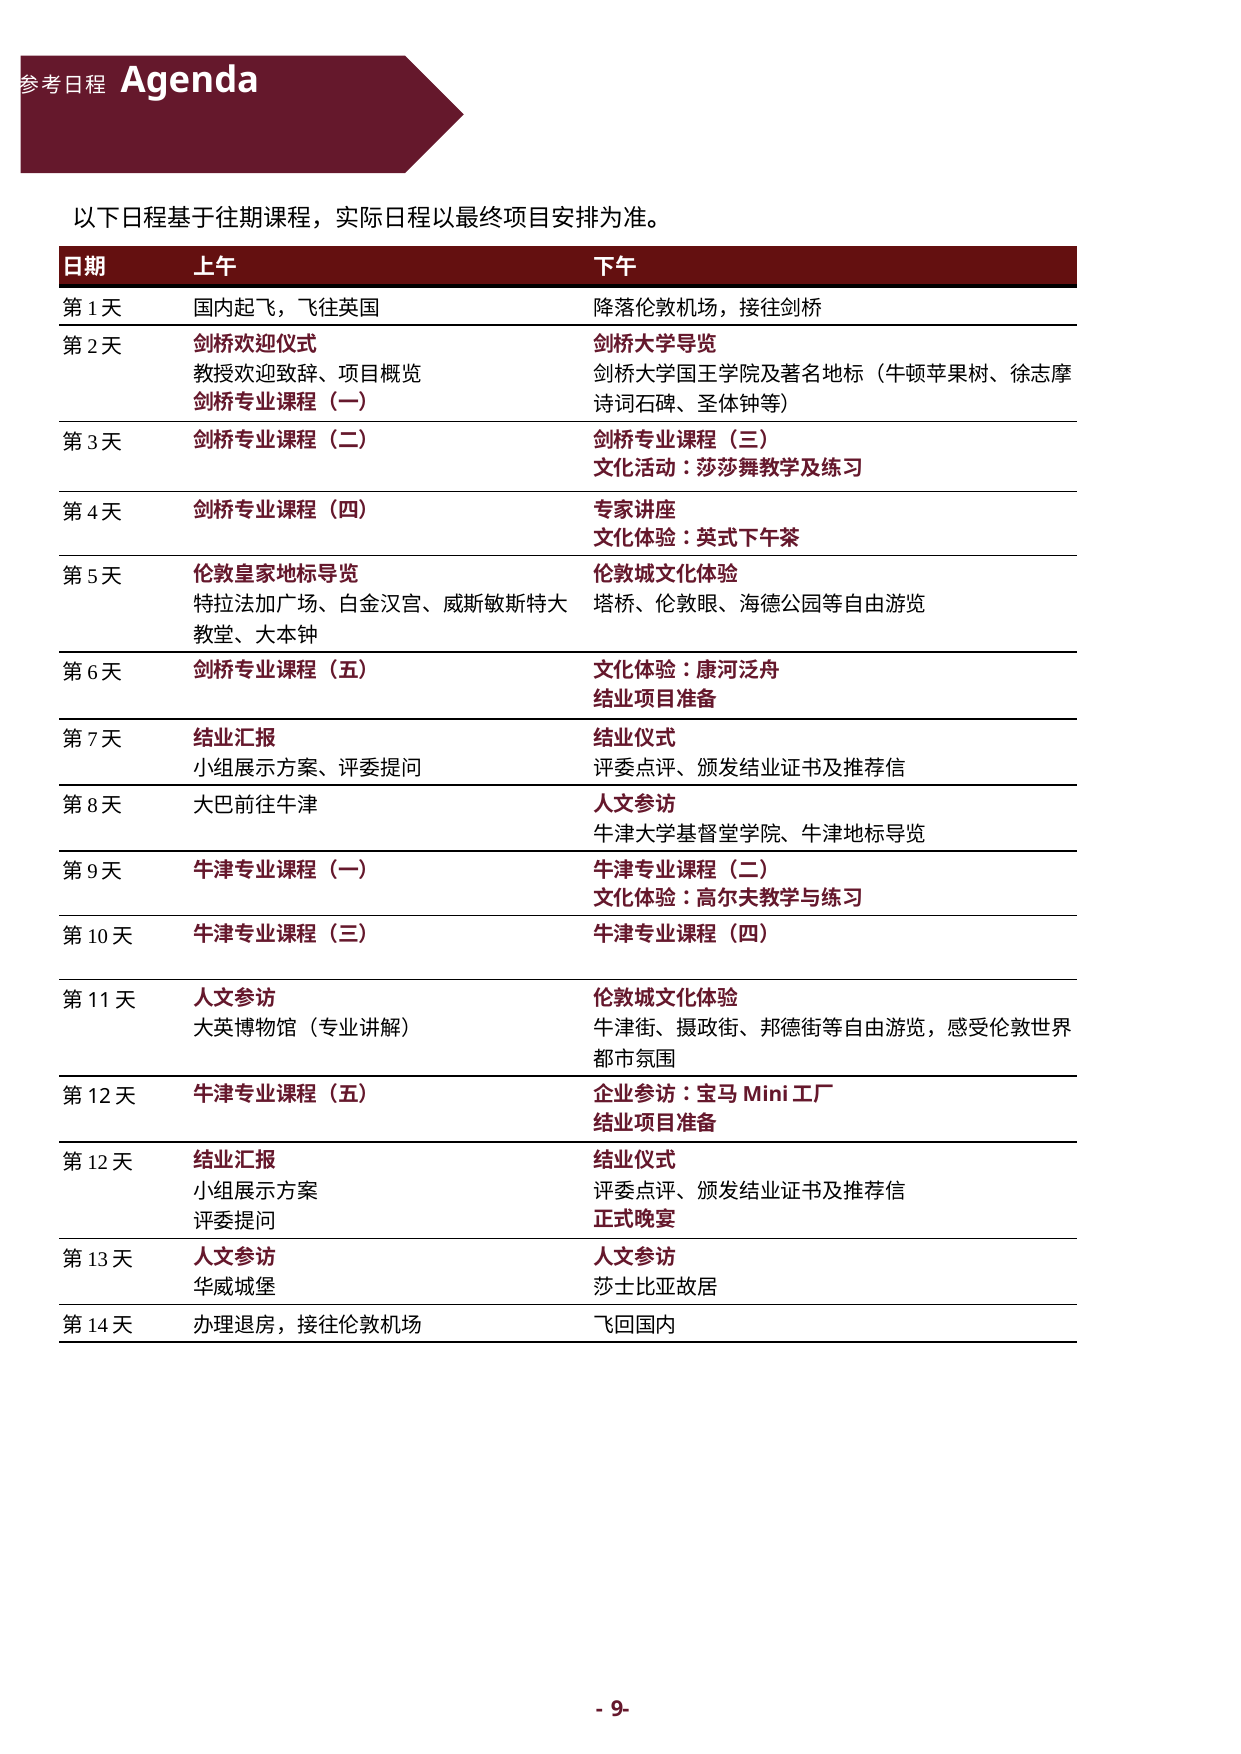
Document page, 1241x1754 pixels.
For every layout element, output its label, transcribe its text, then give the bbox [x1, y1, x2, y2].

table_cell 国内起飞，飞往英国 [190, 288, 590, 324]
table_cell 人文参访 大英博物馆（专业讲解） [190, 980, 590, 1075]
table_cell 第4天 [59, 492, 190, 555]
table_cell 牛津专业课程（二） 文化体验：高尔夫教学与练习 [590, 852, 1077, 914]
table_cell 伦敦皇家地标导览 特拉法加广场、白金汉宫、威斯敏斯特大教堂、大本钟 [190, 556, 590, 651]
table_cell 结业仪式 评委点评、颁发结业证书及推荐信 正式晚宴 [590, 1143, 1077, 1237]
table_cell 第13天 [59, 1239, 190, 1303]
table_cell 牛津专业课程（五） [190, 1077, 590, 1141]
table_cell 牛津专业课程（三） [190, 916, 590, 979]
table_cell 大巴前往牛津 [190, 786, 590, 850]
table_cell 剑桥专业课程（二） [190, 422, 590, 491]
table_cell 结业仪式 评委点评、颁发结业证书及推荐信 [590, 720, 1077, 784]
table_cell 剑桥专业课程（三） 文化活动：莎莎舞教学及练习 [590, 422, 1077, 491]
table_cell 剑桥专业课程（五） [190, 653, 590, 718]
table_cell 第8天 [59, 786, 190, 850]
table_header 日期 [59, 246, 190, 284]
table_cell 第12天 [59, 1143, 190, 1237]
table_cell 办理退房，接往伦敦机场 [190, 1305, 590, 1341]
table_cell 文化体验：康河泛舟 结业项目准备 [590, 653, 1077, 718]
text 以下日程基于往期课程，实际日程以最终项目安排为准。 [0, 199, 1111, 234]
table_cell 飞回国内 [590, 1305, 1077, 1341]
table_cell 第14天 [59, 1305, 190, 1341]
table_cell 第12天 [59, 1077, 190, 1141]
table_cell 企业参访：宝马Mini工厂 结业项目准备 [590, 1077, 1077, 1141]
table_cell 降落伦敦机场，接往剑桥 [590, 288, 1077, 324]
table_cell 专家讲座 文化体验：英式下午茶 [590, 492, 1077, 555]
table_cell 伦敦城文化体验 牛津街、摄政街、邦德街等自由游览，感受伦敦世界都市氛围 [590, 980, 1077, 1075]
table_cell 剑桥欢迎仪式 教授欢迎致辞、项目概览 剑桥专业课程（一） [190, 326, 590, 421]
table_cell 第5天 [59, 556, 190, 651]
table_header 下午 [590, 246, 1077, 284]
table_cell 第10天 [59, 916, 190, 979]
table_cell 伦敦城文化体验 塔桥、伦敦眼、海德公园等自由游览 [590, 556, 1077, 651]
table_cell 结业汇报 小组展示方案 评委提问 [190, 1143, 590, 1237]
table_cell 结业汇报 小组展示方案、评委提问 [190, 720, 590, 784]
table_cell 人文参访 莎士比亚故居 [590, 1239, 1077, 1303]
table_cell 第11天 [59, 980, 190, 1075]
table_cell 第7天 [59, 720, 190, 784]
table_cell 牛津专业课程（一） [190, 852, 590, 914]
table_header 上午 [190, 246, 590, 284]
table_cell 第2天 [59, 326, 190, 421]
table_cell 剑桥大学导览 剑桥大学国王学院及著名地标（牛顿苹果树、徐志摩诗词石碑、圣体钟等） [590, 326, 1077, 421]
table_cell 人文参访 华威城堡 [190, 1239, 590, 1303]
table_cell 牛津专业课程（四） [590, 916, 1077, 979]
table_cell 第9天 [59, 852, 190, 914]
table_cell 剑桥专业课程（四） [190, 492, 590, 555]
table_cell 第3天 [59, 422, 190, 491]
table_cell 第6天 [59, 653, 190, 718]
table_cell 第1天 [59, 288, 190, 324]
table_cell 人文参访 牛津大学基督堂学院、牛津地标导览 [590, 786, 1077, 850]
